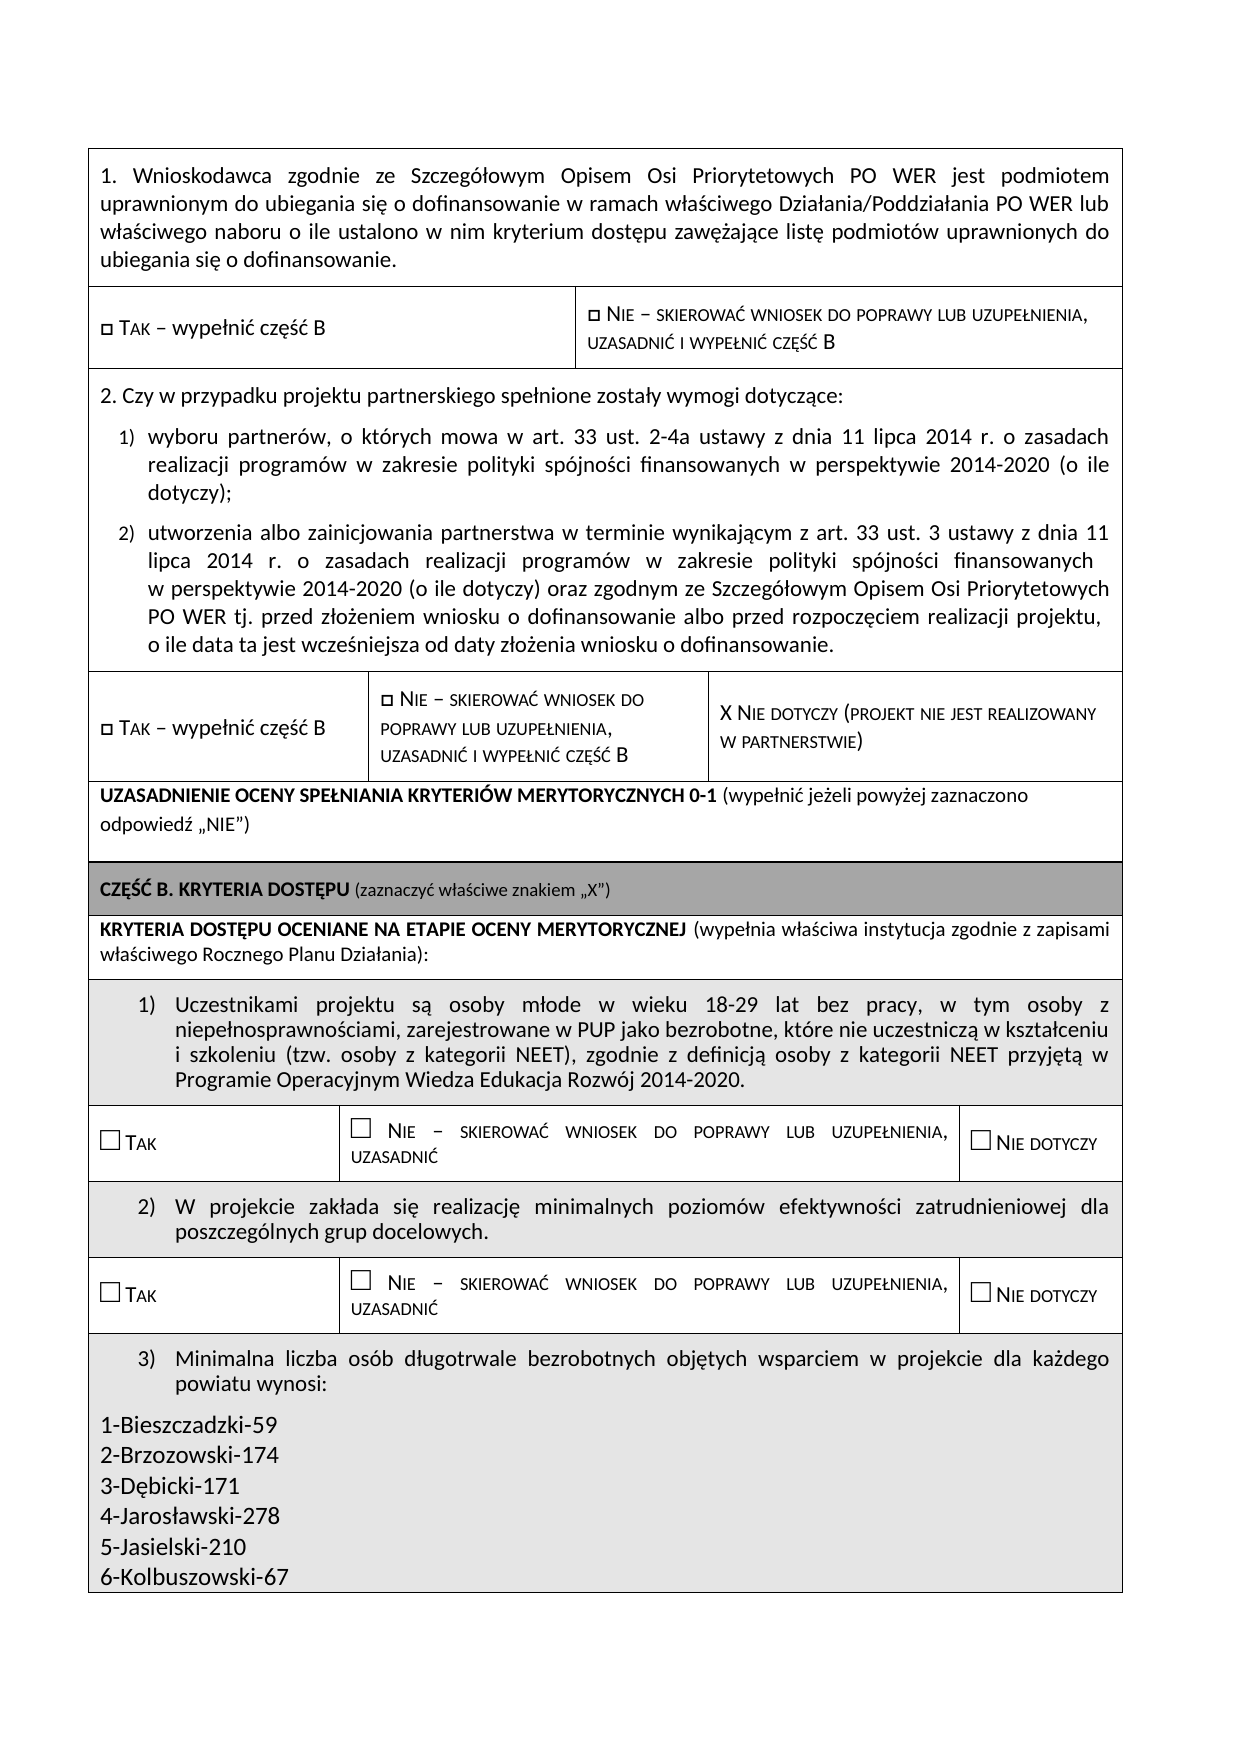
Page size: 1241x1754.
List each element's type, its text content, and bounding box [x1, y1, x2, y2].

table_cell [89, 1334, 1122, 1592]
table_cell □ Tak – wypełnić część B [89, 672, 368, 781]
table_cell □ Nie dotyczy [960, 1258, 1122, 1333]
table_cell UZASADNIENIE OCENY SPEŁNIANIA KRYTERIÓW MERYTORYCZNYCH 0-1 (wypełnić jeżeli powyżej zaznaczono odpowiedź „NIE”) [89, 782, 1122, 861]
table_cell CZĘŚĆ B. KRYTERIA DOSTĘPU (zaznaczyć właściwe znakiem „X”) [89, 863, 1122, 915]
table_cell □ Nie – skierować wniosek do poprawy lub uzupełnienia, uzasadnić i wypełnić część B [576, 287, 1122, 368]
table_cell X Nie dotyczy (projekt nie jest realizowany w partnerstwie) [709, 672, 1122, 781]
table_cell □ Tak [89, 1106, 339, 1181]
table_cell □ Tak – wypełnić część B [89, 287, 575, 368]
table_cell □ Nie – skierować wniosek do poprawy lub uzupełnienia, uzasadnić i wypełnić część B [369, 672, 708, 781]
table_cell □ Tak [89, 1258, 339, 1333]
table_cell 2. Czy w przypadku projektu partnerskiego spełnione zostały wymogi dotyczące: wyboru partnerów, o których mowa w art. 33 ust. 2-4a ustawy z dnia 11 lipca 2014 r. o zasadach realizacji programów w zakresie polityki spójności finansowanych w perspektywie 2014-2020 (o ile dotyczy); utworzenia albo zainicjowania partnerstwa w terminie wynikającym z art. 33 ust. 3 ustawy z dnia 11 lipca 2014 r. o zasadach realizacji programów w zakresie polityki spójności finansowanych w perspektywie 2014-2020 (o ile dotyczy) oraz zgodnym ze Szczegółowym Opisem Osi Priorytetowych PO WER tj. przed złożeniem wniosku o dofinansowanie albo przed rozpoczęciem realizacji projektu, o ile data ta jest wcześniejsza od daty złożenia wniosku o dofinansowanie. [89, 369, 1122, 671]
table_cell □ Nie – skierować wniosek do poprawy lub uzupełnienia, uzasadnić [340, 1258, 959, 1333]
table_cell □ Nie – skierować wniosek do poprawy lub uzupełnienia, uzasadnić [340, 1106, 959, 1181]
table_cell 1. Wnioskodawca zgodnie ze Szczegółowym Opisem Osi Priorytetowych PO WER jest podmiotem uprawnionym do ubiegania się o dofinansowanie w ramach właściwego Działania/Poddziałania PO WER lub właściwego naboru o ile ustalono w nim kryterium dostępu zawężające listę podmiotów uprawnionych do ubiegania się o dofinansowanie. [89, 149, 1122, 286]
table_cell W projekcie zakłada się realizację minimalnych poziomów efektywności zatrudnieniowej dla poszczególnych grup docelowych. [89, 1182, 1122, 1257]
table_cell KRYTERIA DOSTĘPU OCENIANE NA ETAPIE OCENY MERYTORYCZNEJ (wypełnia właściwa instytucja zgodnie z zapisami właściwego Rocznego Planu Działania): [89, 916, 1122, 979]
table_cell □ Nie dotyczy [960, 1106, 1122, 1181]
table_cell Uczestnikami projektu są osoby młode w wieku 18-29 lat bez pracy, w tym osoby z niepełnosprawnościami, zarejestrowane w PUP jako bezrobotne, które nie uczestniczą w kształceniu i szkoleniu (tzw. osoby z kategorii NEET), zgodnie z definicją osoby z kategorii NEET przyjętą w Programie Operacyjnym Wiedza Edukacja Rozwój 2014-2020. [89, 980, 1122, 1105]
